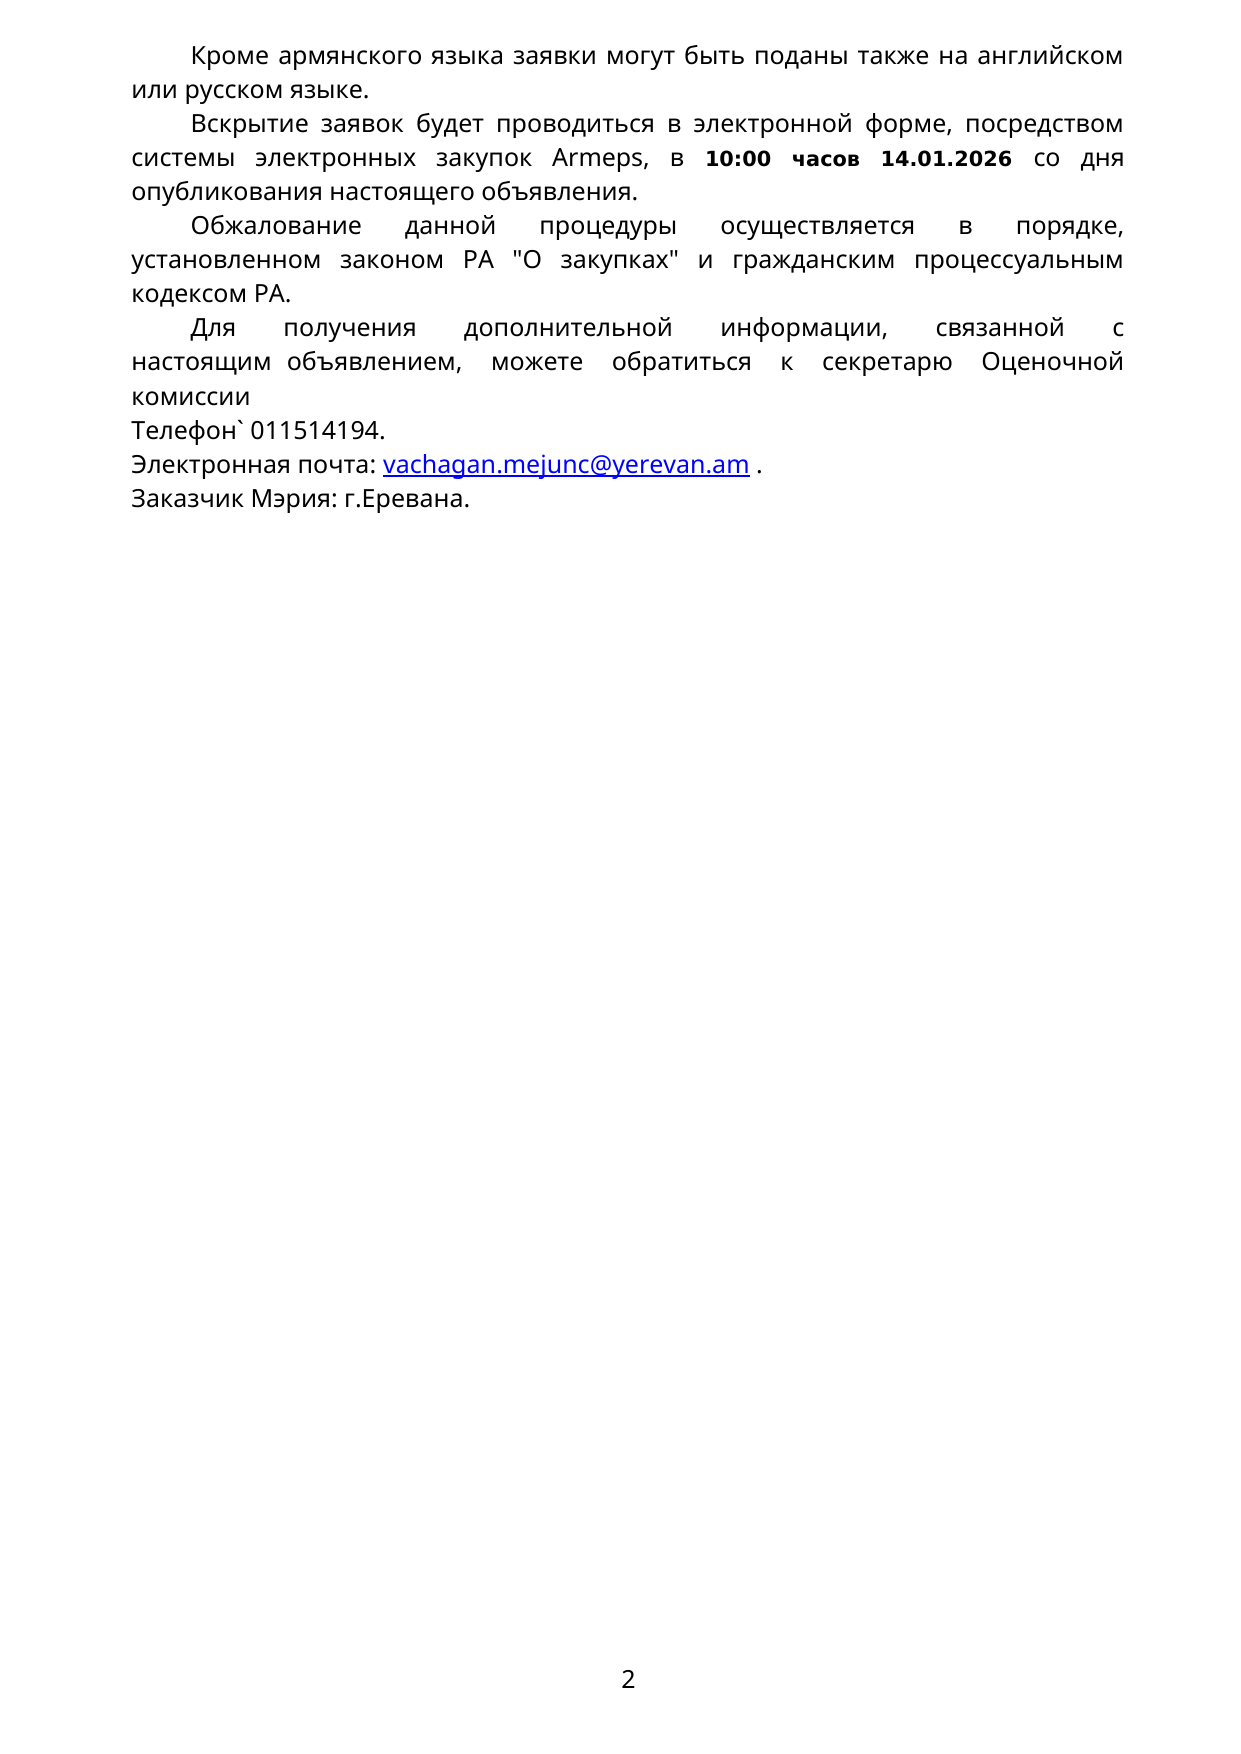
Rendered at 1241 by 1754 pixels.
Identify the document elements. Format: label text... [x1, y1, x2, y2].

text Телефон` 011514194. [131, 412, 1125, 446]
text Кроме армянского языка заявки могут быть поданы также на английском или русском языке. [131, 37, 1125, 106]
text Заказчик Мэрия: г.Еревана. [131, 481, 1125, 514]
text Для получения дополнительной информации, связанной с настоящим объявлением, можете обратиться к секретарю Оценочной комиссии [131, 310, 1125, 412]
text Обжалование данной процедуры осуществляется в порядке, установленном законом РА "О закупках" и гражданским процессуальным кодексом РА. [131, 208, 1125, 310]
text Электронная почта: vachagan.mejunc@yerevan.am . [131, 446, 1125, 481]
text Вскрытие заявок будет проводиться в электронной форме, посредством системы электронных закупок Armeps, в 10:00 часов 14.01.2026 со дня опубликования настоящего объявления. [131, 106, 1125, 208]
